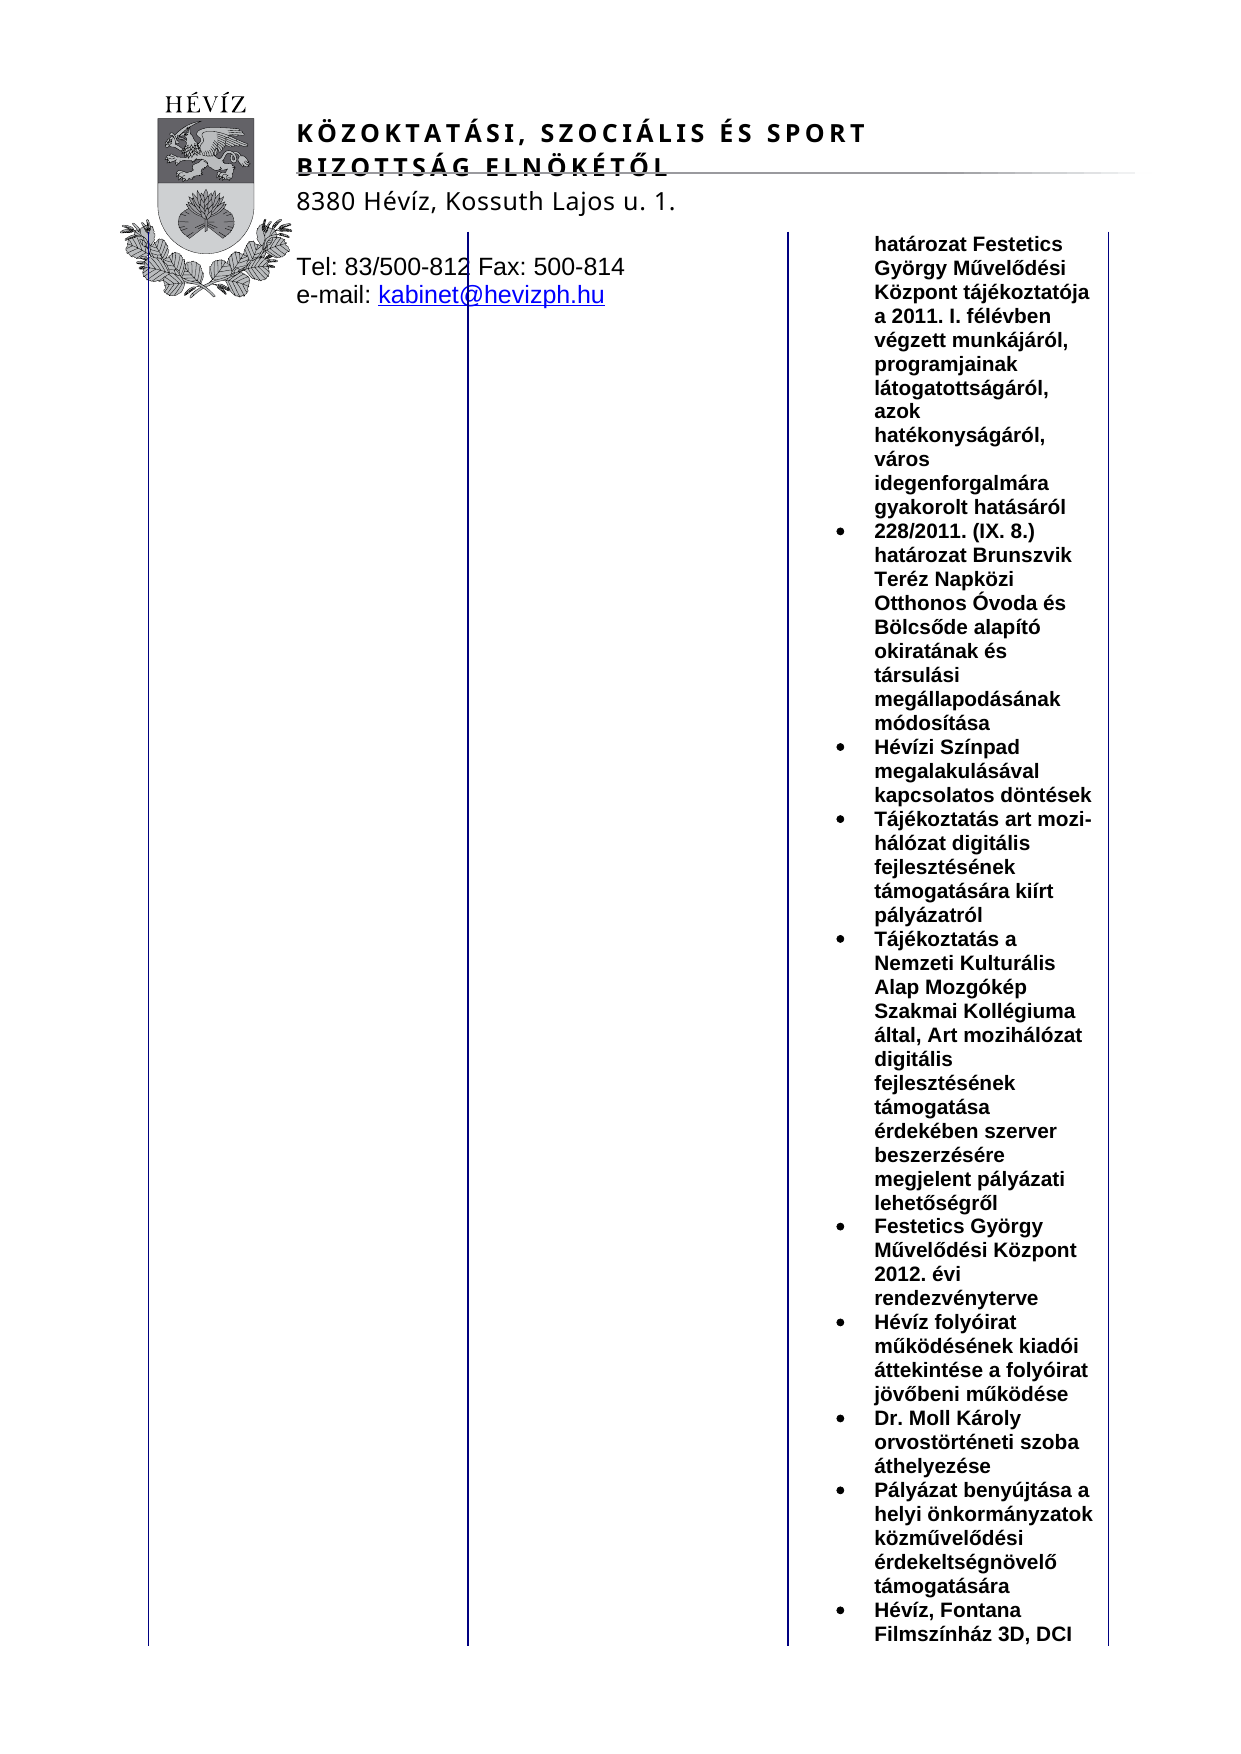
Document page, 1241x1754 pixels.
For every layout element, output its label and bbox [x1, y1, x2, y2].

table_cell [469, 232, 787, 1646]
table_cell [789, 232, 1108, 1646]
